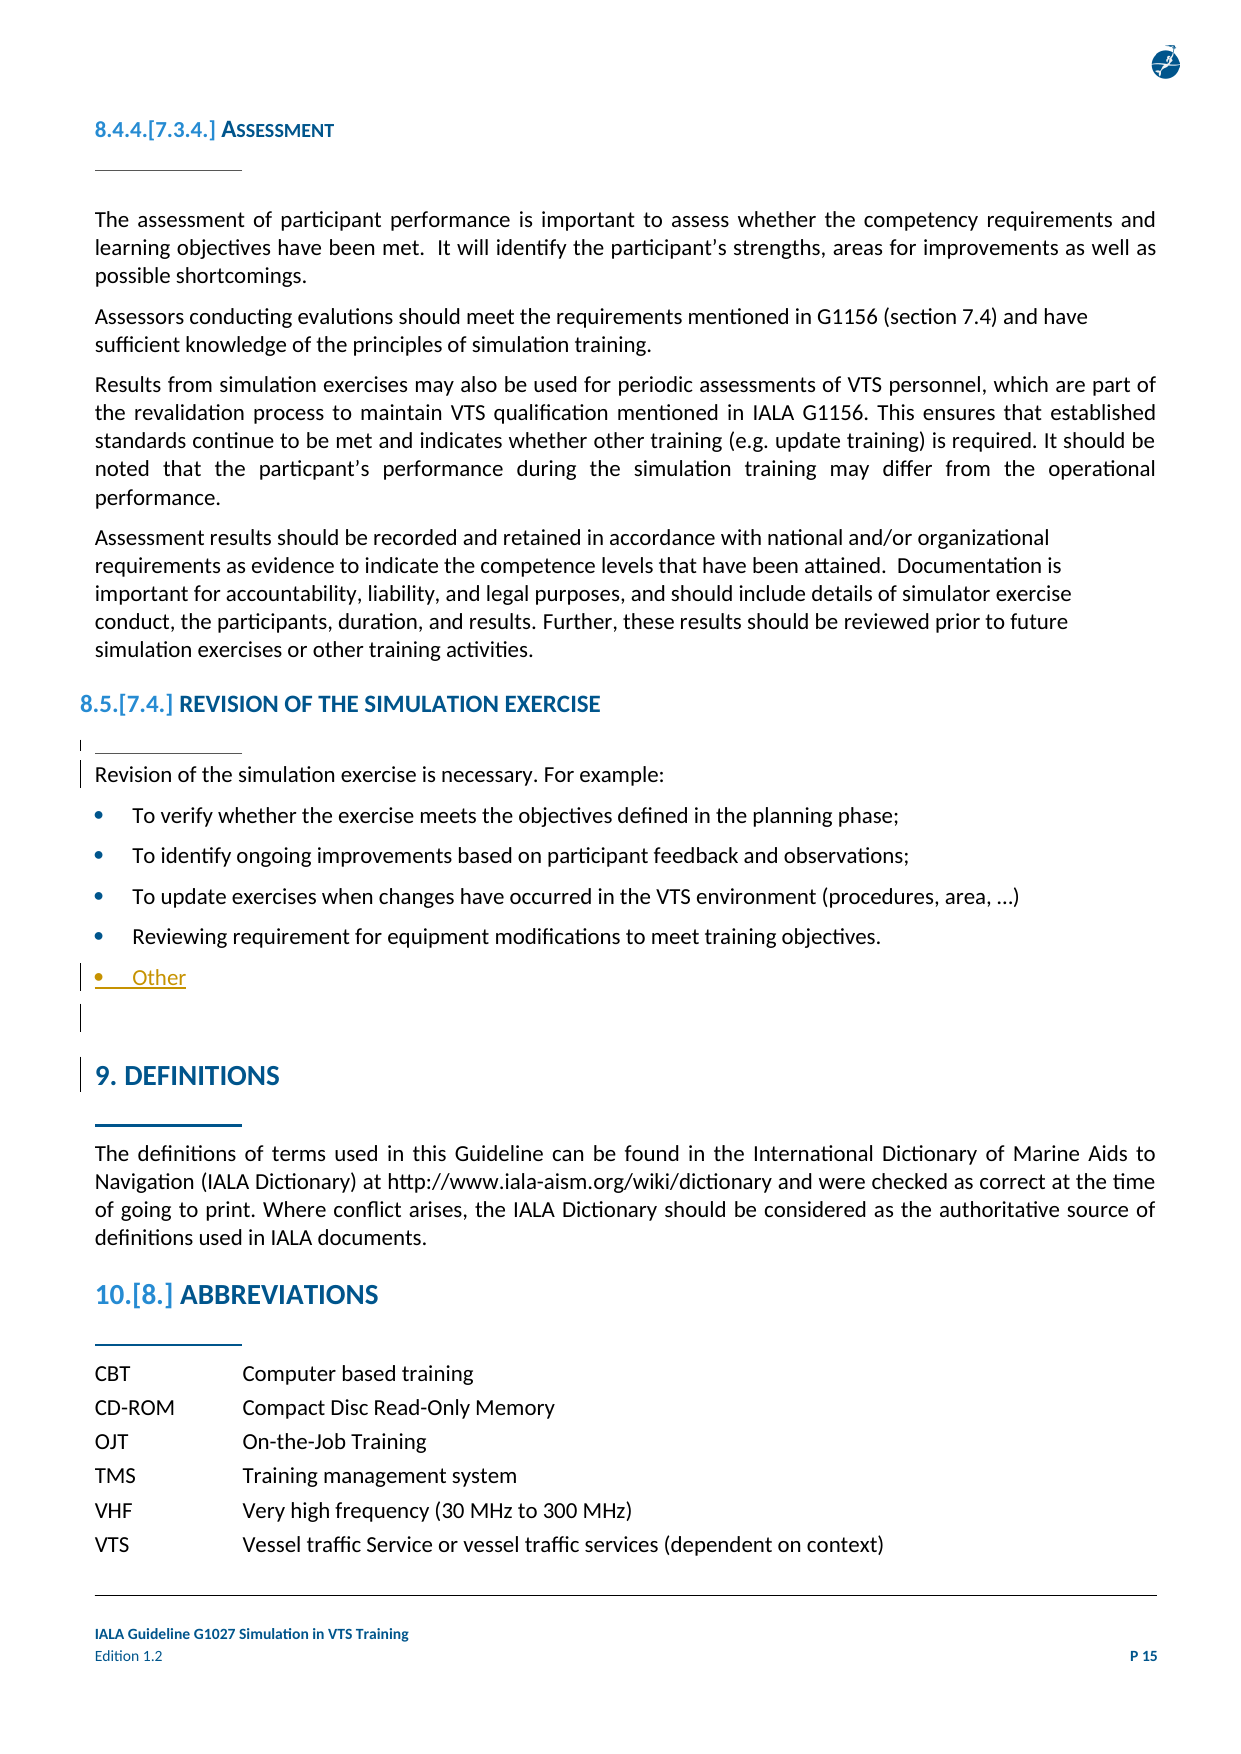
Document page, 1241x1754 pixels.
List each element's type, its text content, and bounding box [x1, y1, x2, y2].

text VTS Vessel traffic Service or vessel traffic services (dependent on context) [94, 1530, 1157, 1558]
text To update exercises when changes have occurred in the VTS environment (procedures, area, …) [94, 882, 1157, 910]
list Revision of the simulation exercise is necessary. For example: [94, 760, 1157, 788]
subtitle ABBREVIATIONS [94, 1276, 1157, 1312]
subtitle Assessment [94, 113, 1069, 144]
text CBT Computer based training [94, 1359, 1157, 1387]
text TMS Training management system [94, 1461, 1157, 1489]
text CD-ROM Compact Disc Read-Only Memory [94, 1393, 1157, 1421]
text Results from simulation exercises may also be used for periodic assessments of VTS personnel, which are part of the revalidation process to maintain VTS qualification mentioned in IALA G1156. This ensures that established standards continue to be met and indicates whether other training (e.g. update training) is required. It should be noted that the particpant’s performance during the simulation training may differ from the operational performance. [94, 371, 1157, 511]
text Reviewing requirement for equipment modifications to meet training objectives. [94, 922, 1157, 951]
subtitle DEFINITIONS [94, 1057, 1157, 1092]
list Assessors conducting evalutions should meet the requirements mentioned in G1156 (section 7.4) and have sufficient knowledge of the principles of simulation training. [94, 302, 1157, 358]
text The assessment of participant performance is important to assess whether the competency requirements and learning objectives have been met. It will identify the participant’s strengths, areas for improvements as well as possible shortcomings. [94, 177, 1157, 289]
subtitle Revision of the simulation Exercise [80, 688, 1084, 719]
text The definitions of terms used in this Guideline can be found in the International Dictionary of Marine Aids to Navigation (IALA Dictionary) at http://www.iala-aism.org/wiki/dictionary and were checked as correct at the time of going to print. Where conflict arises, the IALA Dictionary should be considered as the authoritative source of definitions used in IALA documents. [94, 1139, 1157, 1251]
list Assessment results should be recorded and retained in accordance with national and/or organizational requirements as evidence to indicate the competence levels that have been attained. Documentation is important for accountability, liability, and legal purposes, and should include details of simulator exercise conduct, the participants, duration, and results. Further, these results should be reviewed prior to future simulation exercises or other training activities. [94, 523, 1157, 663]
text To identify ongoing improvements based on participant feedback and observations; [94, 841, 1157, 869]
text VHF Very high frequency (30 MHz to 300 MHz) [94, 1496, 1157, 1524]
picture [1120, 0, 1239, 114]
text To verify whether the exercise meets the objectives defined in the planning phase; [94, 801, 1157, 829]
text OJT On-the-Job Training [94, 1427, 1157, 1455]
